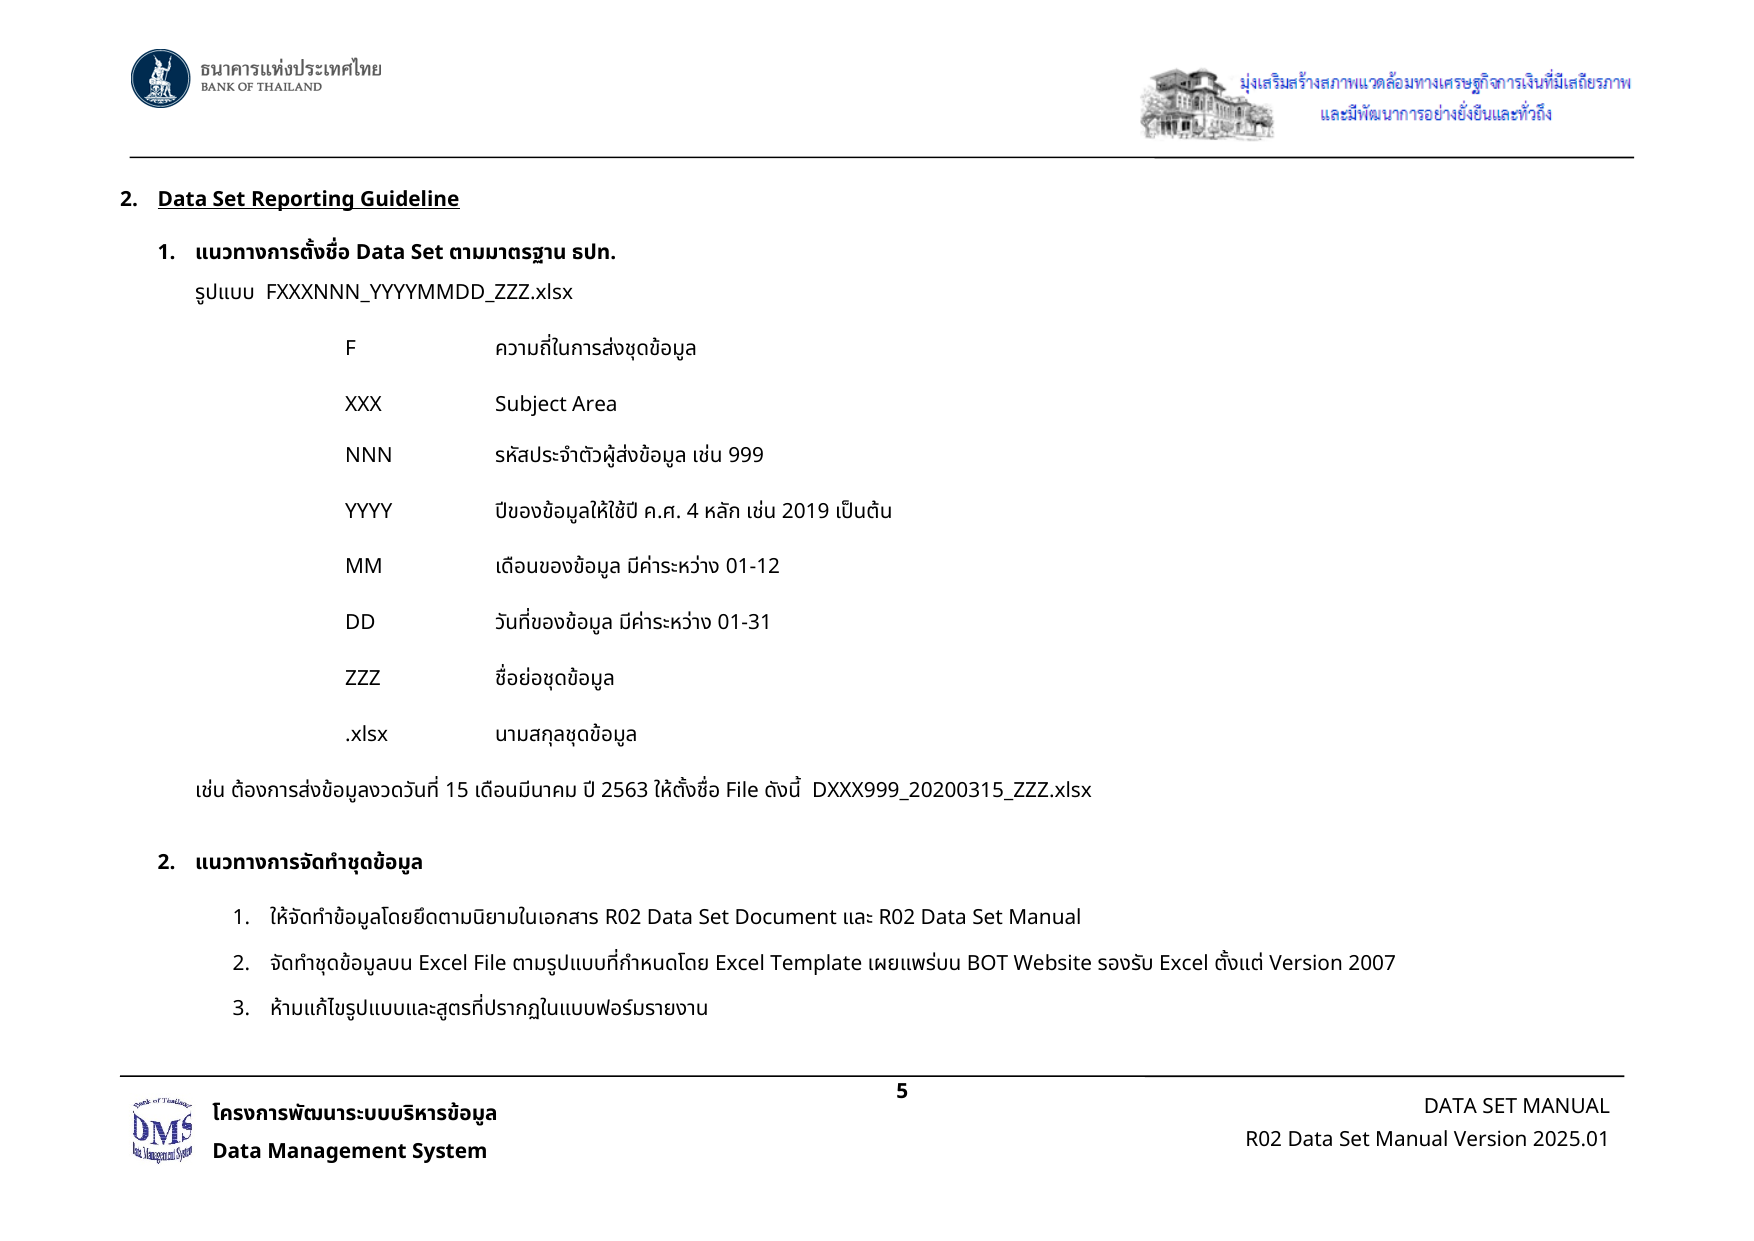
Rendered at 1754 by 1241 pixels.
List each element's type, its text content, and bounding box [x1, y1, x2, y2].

subtitle Data Set Reporting Guideline [120, 184, 1679, 212]
list ห้ามแก้ไขรูปแบบและสูตรที่ปรากฏในแบบฟอร์มรายงาน [232, 979, 1679, 1025]
text รูปแบบ FXXXNNN_YYYYMMDD_ZZZ.xlsx [120, 277, 1679, 309]
list จัดทำชุดข้อมูลบน Excel File ตามรูปแบบที่กำหนดโดย Excel Template เผยแพร่บน BOT Website รองรับ Excel ตั้งแต่ Version 2007 [232, 933, 1679, 979]
picture [128, 1093, 196, 1166]
text .xlsx นามสกุลชุดข้อมูล [270, 719, 1679, 751]
text ZZZ ชื่อย่อชุดข้อมูล [270, 663, 1679, 695]
text MM เดือนของข้อมูล มีค่าระหว่าง 01-12 [270, 552, 1679, 583]
list ให้จัดทำข้อมูลโดยยึดตามนิยามในเอกสาร R02 Data Set Document และ R02 Data Set Manual [232, 887, 1679, 933]
text DD วันที่ของข้อมูล มีค่าระหว่าง 01-31 [270, 607, 1679, 639]
subtitle แนวทางการตั้งชื่อ Data Set ตามมาตรฐาน ธปท. [157, 237, 1679, 269]
text F ความถี่ในการส่งชุดข้อมูล [270, 333, 1679, 365]
text XXX Subject Area [270, 389, 1679, 417]
subtitle แนวทางการจัดทำชุดข้อมูล [157, 847, 1679, 879]
picture [1139, 65, 1635, 144]
text เช่น ต้องการส่งข้อมูลงวดวันที่ 15 เดือนมีนาคม ปี 2563 ให้ตั้งชื่อ File ดังนี้ DXXX999_20200315_ZZZ.xlsx [195, 775, 1679, 807]
picture [120, 39, 388, 115]
text YYYY ปีของข้อมูลให้ใช้ปี ค.ศ. 4 หลัก เช่น 2019 เป็นต้น [270, 496, 1679, 527]
text NNN รหัสประจำตัวผู้ส่งข้อมูล เช่น 999 [270, 440, 1679, 472]
